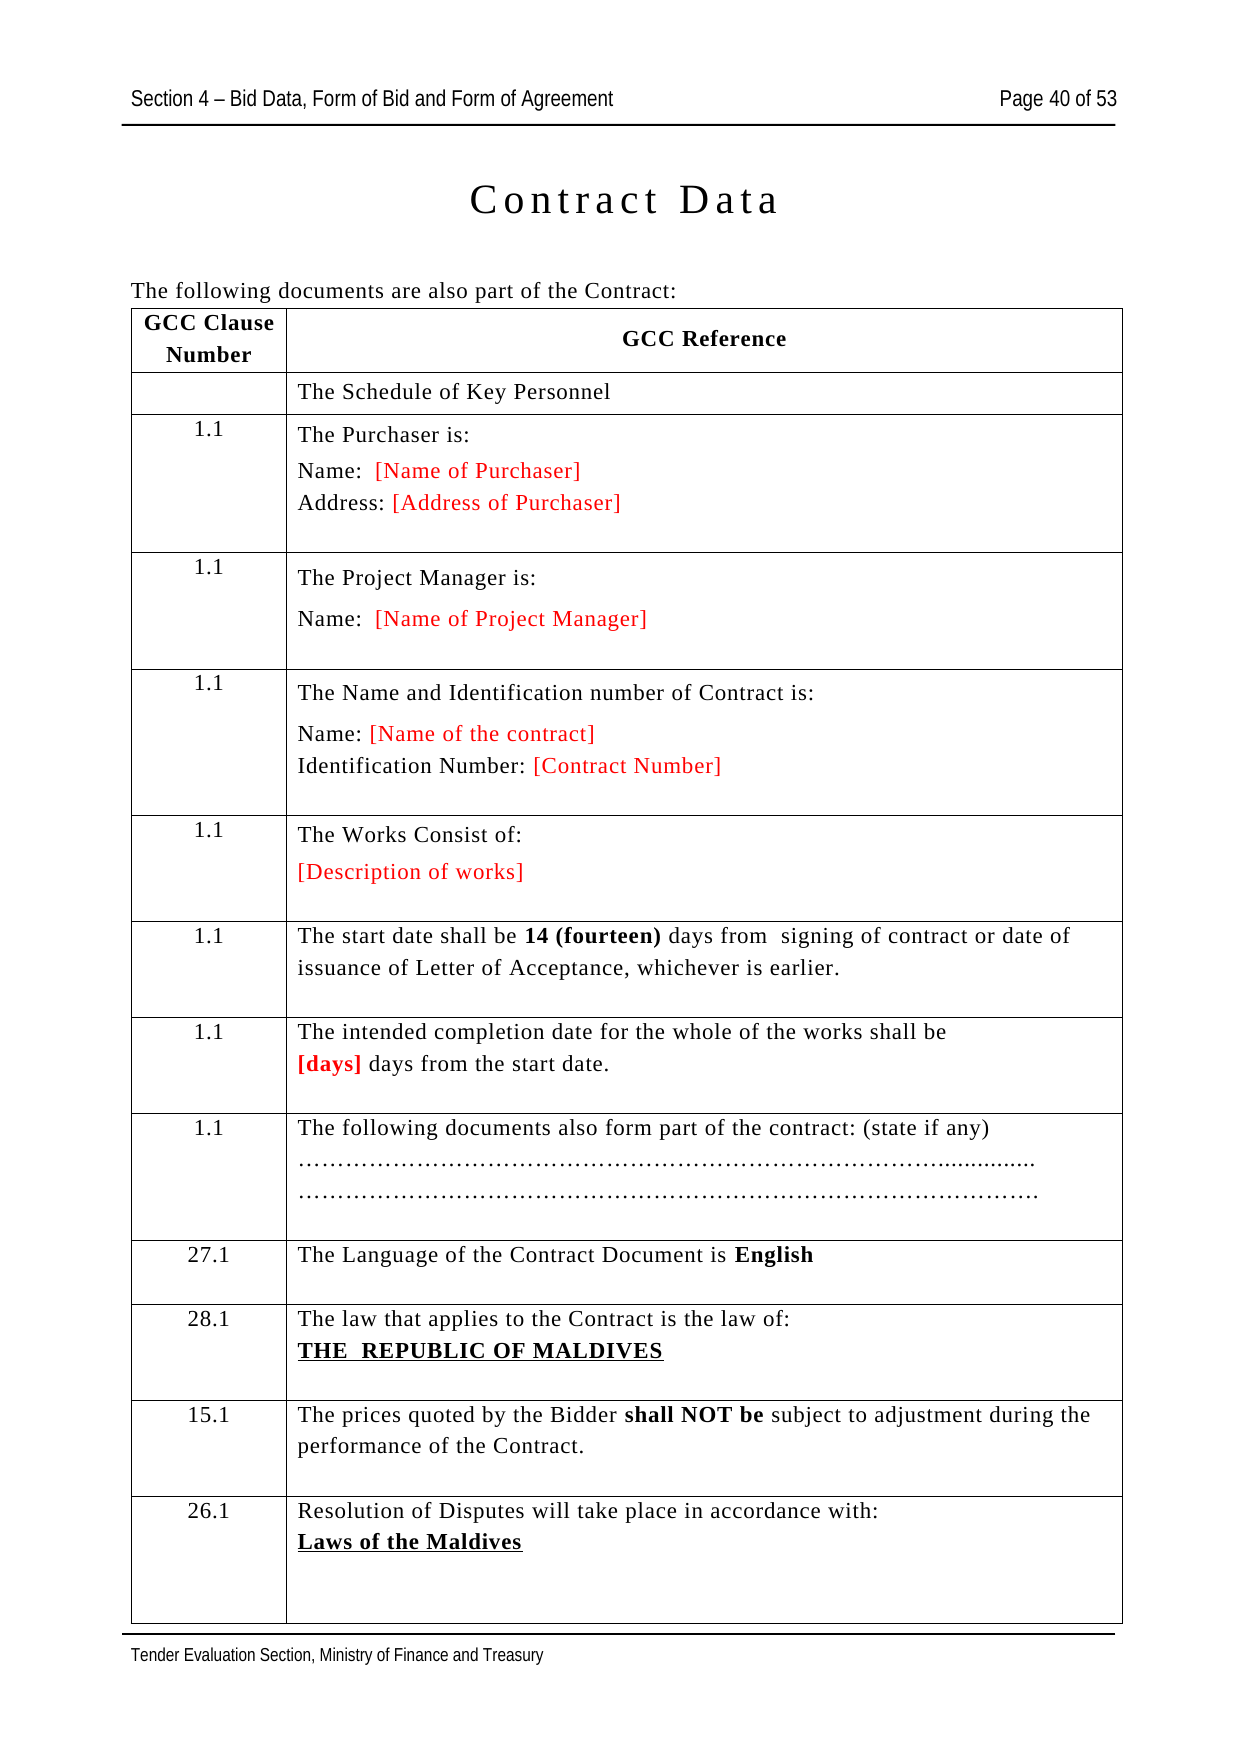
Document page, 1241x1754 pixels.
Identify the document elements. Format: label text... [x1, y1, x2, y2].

table_cell The Project Manager is: [287, 553, 1122, 605]
table_cell The start date shall be 14 (fourteen) days from signing of contract or date of issuance of Letter of Acceptance, whichever is earlier. [287, 922, 1122, 1017]
table_cell The prices quoted by the Bidder shall NOT be subject to adjustment during the performance of the Contract. [287, 1401, 1122, 1496]
table_cell Name: [Name of the contract] Identification Number: [Contract Number] [287, 721, 1122, 815]
table_header GCC Reference [287, 309, 1122, 372]
table_cell [132, 858, 286, 921]
table_cell The Language of the Contract Document is English [287, 1241, 1122, 1304]
table_cell [132, 373, 286, 414]
table_cell 28.1 [132, 1305, 286, 1400]
table_cell 1.1 [132, 670, 286, 721]
table_cell 27.1 [132, 1241, 286, 1304]
table_cell 1.1 [132, 816, 286, 858]
subtitle Contract Data [131, 175, 1122, 223]
table_cell [132, 605, 286, 668]
table_cell Resolution of Disputes will take place in accordance with: Laws of the Maldives [287, 1497, 1122, 1623]
table_cell [Description of works] [287, 858, 1122, 921]
table_cell 1.1 [132, 553, 286, 605]
text The following documents are also part of the Contract: [131, 277, 1122, 303]
table_cell [132, 721, 286, 815]
table_cell 1.1 [132, 415, 286, 457]
table_cell 26.1 [132, 1497, 286, 1623]
table_cell Name: [Name of Project Manager] [287, 605, 1122, 668]
table_cell 1.1 [132, 922, 286, 1017]
table_cell The following documents also form part of the contract: (state if any) ………………………………………………………………………............... …………………………………………………………………………………. [287, 1114, 1122, 1240]
table_header GCC Clause Number [132, 309, 286, 372]
table_cell The Works Consist of: [287, 816, 1122, 858]
table_cell 1.1 [132, 1114, 286, 1240]
table_cell 15.1 [132, 1401, 286, 1496]
table_cell Name: [Name of Purchaser] Address: [Address of Purchaser] [287, 457, 1122, 552]
table_cell The intended completion date for the whole of the works shall be [days] days from the start date. [287, 1018, 1122, 1113]
table_cell [132, 457, 286, 552]
table_cell The Purchaser is: [287, 415, 1122, 457]
table_cell The Schedule of Key Personnel [287, 373, 1122, 414]
table_cell The Name and Identification number of Contract is: [287, 670, 1122, 721]
table_cell The law that applies to the Contract is the law of: THE REPUBLIC OF MALDIVES [287, 1305, 1122, 1400]
table_cell 1.1 [132, 1018, 286, 1113]
